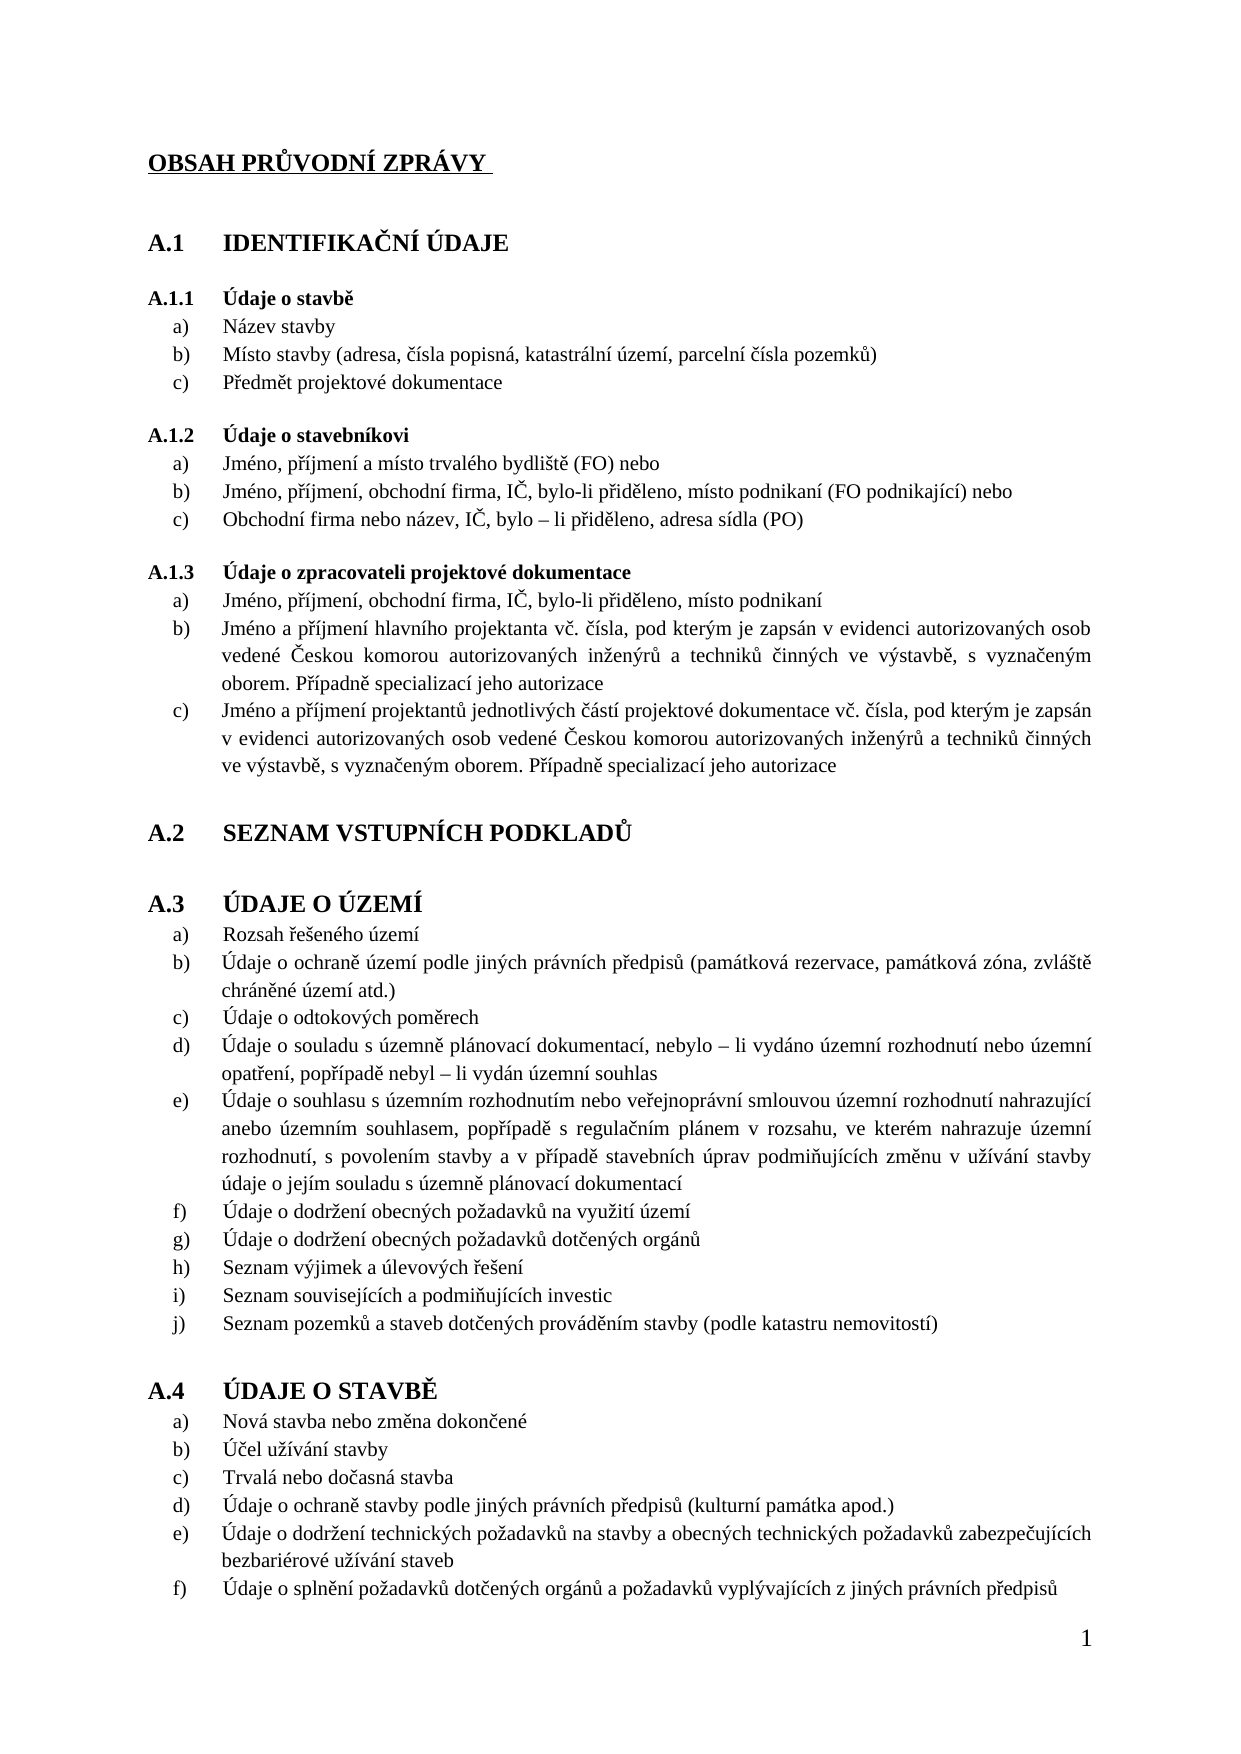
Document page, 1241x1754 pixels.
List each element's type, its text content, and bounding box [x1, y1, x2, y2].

text e) Údaje o souhlasu s územním rozhodnutím nebo veřejnoprávní smlouvou územní rozhodnutí nahrazující anebo územním souhlasem, popřípadě s regulačním plánem v rozsahu, ve kterém nahrazuje územní rozhodnutí, s povolením stavby a v případě stavebních úprav podmiňujících změnu v užívání stavby údaje o jejím souladu s územně plánovací dokumentací [173, 1088, 1093, 1195]
text f) Údaje o splnění požadavků dotčených orgánů a požadavků vyplývajících z jiných právních předpisů [173, 1576, 1093, 1600]
text A.1.2 Údaje o stavebníkovi [148, 423, 1093, 447]
text A.4 Údaje o stavbě [148, 1376, 1093, 1404]
text A.1.3 Údaje o zpracovateli projektové dokumentace [148, 559, 1093, 584]
text a) Rozsah řešeného území [173, 922, 1093, 946]
text b) Údaje o ochraně území podle jiných právních předpisů (památková rezervace, památková zóna, zvláště chráněné území atd.) [173, 950, 1093, 1002]
text h) Seznam výjimek a úlevových řešení [173, 1254, 1093, 1279]
text A.1.1 Údaje o stavbě [148, 286, 1093, 310]
text c) Údaje o odtokových poměrech [173, 1005, 1093, 1029]
text b) Účel užívání stavby [173, 1437, 1093, 1461]
text a) Nová stavba nebo změna dokončené [173, 1409, 1093, 1433]
text b) Jméno, příjmení, obchodní firma, IČ, bylo-li přiděleno, místo podnikaní (FO podnikající) nebo [173, 479, 1093, 503]
text g) Údaje o dodržení obecných požadavků dotčených orgánů [173, 1227, 1093, 1251]
text c) Předmět projektové dokumentace [173, 370, 1093, 394]
text d) Údaje o ochraně stavby podle jiných právních předpisů (kulturní památka apod.) [173, 1493, 1093, 1517]
text A.2 Seznam vstupních podkladů [148, 818, 1093, 847]
text d) Údaje o souladu s územně plánovací dokumentací, nebylo – li vydáno územní rozhodnutí nebo územní opatření, popřípadě nebyl – li vydán územní souhlas [173, 1033, 1093, 1085]
text A.1 Identifikační údaje [148, 228, 1093, 257]
text e) Údaje o dodržení technických požadavků na stavby a obecných technických požadavků zabezpečujících bezbariérové užívání staveb [173, 1521, 1093, 1572]
text a) Jméno, příjmení a místo trvalého bydliště (FO) nebo [173, 451, 1093, 475]
text b) Místo stavby (adresa, čísla popisná, katastrální území, parcelní čísla pozemků) [173, 342, 1093, 366]
text a) Jméno, příjmení, obchodní firma, IČ, bylo-li přiděleno, místo podnikaní [173, 587, 1093, 612]
text c) Trvalá nebo dočasná stavba [173, 1465, 1093, 1489]
text f) Údaje o dodržení obecných požadavků na využití území [173, 1199, 1093, 1223]
text j) Seznam pozemků a staveb dotčených prováděním stavby (podle katastru nemovitostí) [173, 1310, 1093, 1334]
text OBSAH PRŮVODNÍ ZPRÁVY [148, 148, 1093, 176]
text c) Jméno a příjmení projektantů jednotlivých částí projektové dokumentace vč. čísla, pod kterým je zapsán v evidenci autorizovaných osob vedené Českou komorou autorizovaných inženýrů a techniků činných ve výstavbě, s vyznačeným oborem. Případně specializací jeho autorizace [173, 698, 1093, 777]
text A.3 Údaje o území [148, 889, 1093, 918]
text c) Obchodní firma nebo název, IČ, bylo – li přiděleno, adresa sídla (PO) [173, 507, 1093, 531]
text b) Jméno a příjmení hlavního projektanta vč. čísla, pod kterým je zapsán v evidenci autorizovaných osob vedené Českou komorou autorizovaných inženýrů a techniků činných ve výstavbě, s vyznačeným oborem. Případně specializací jeho autorizace [173, 615, 1093, 695]
text a) Název stavby [173, 314, 1093, 338]
text i) Seznam souvisejících a podmiňujících investic [173, 1282, 1093, 1307]
